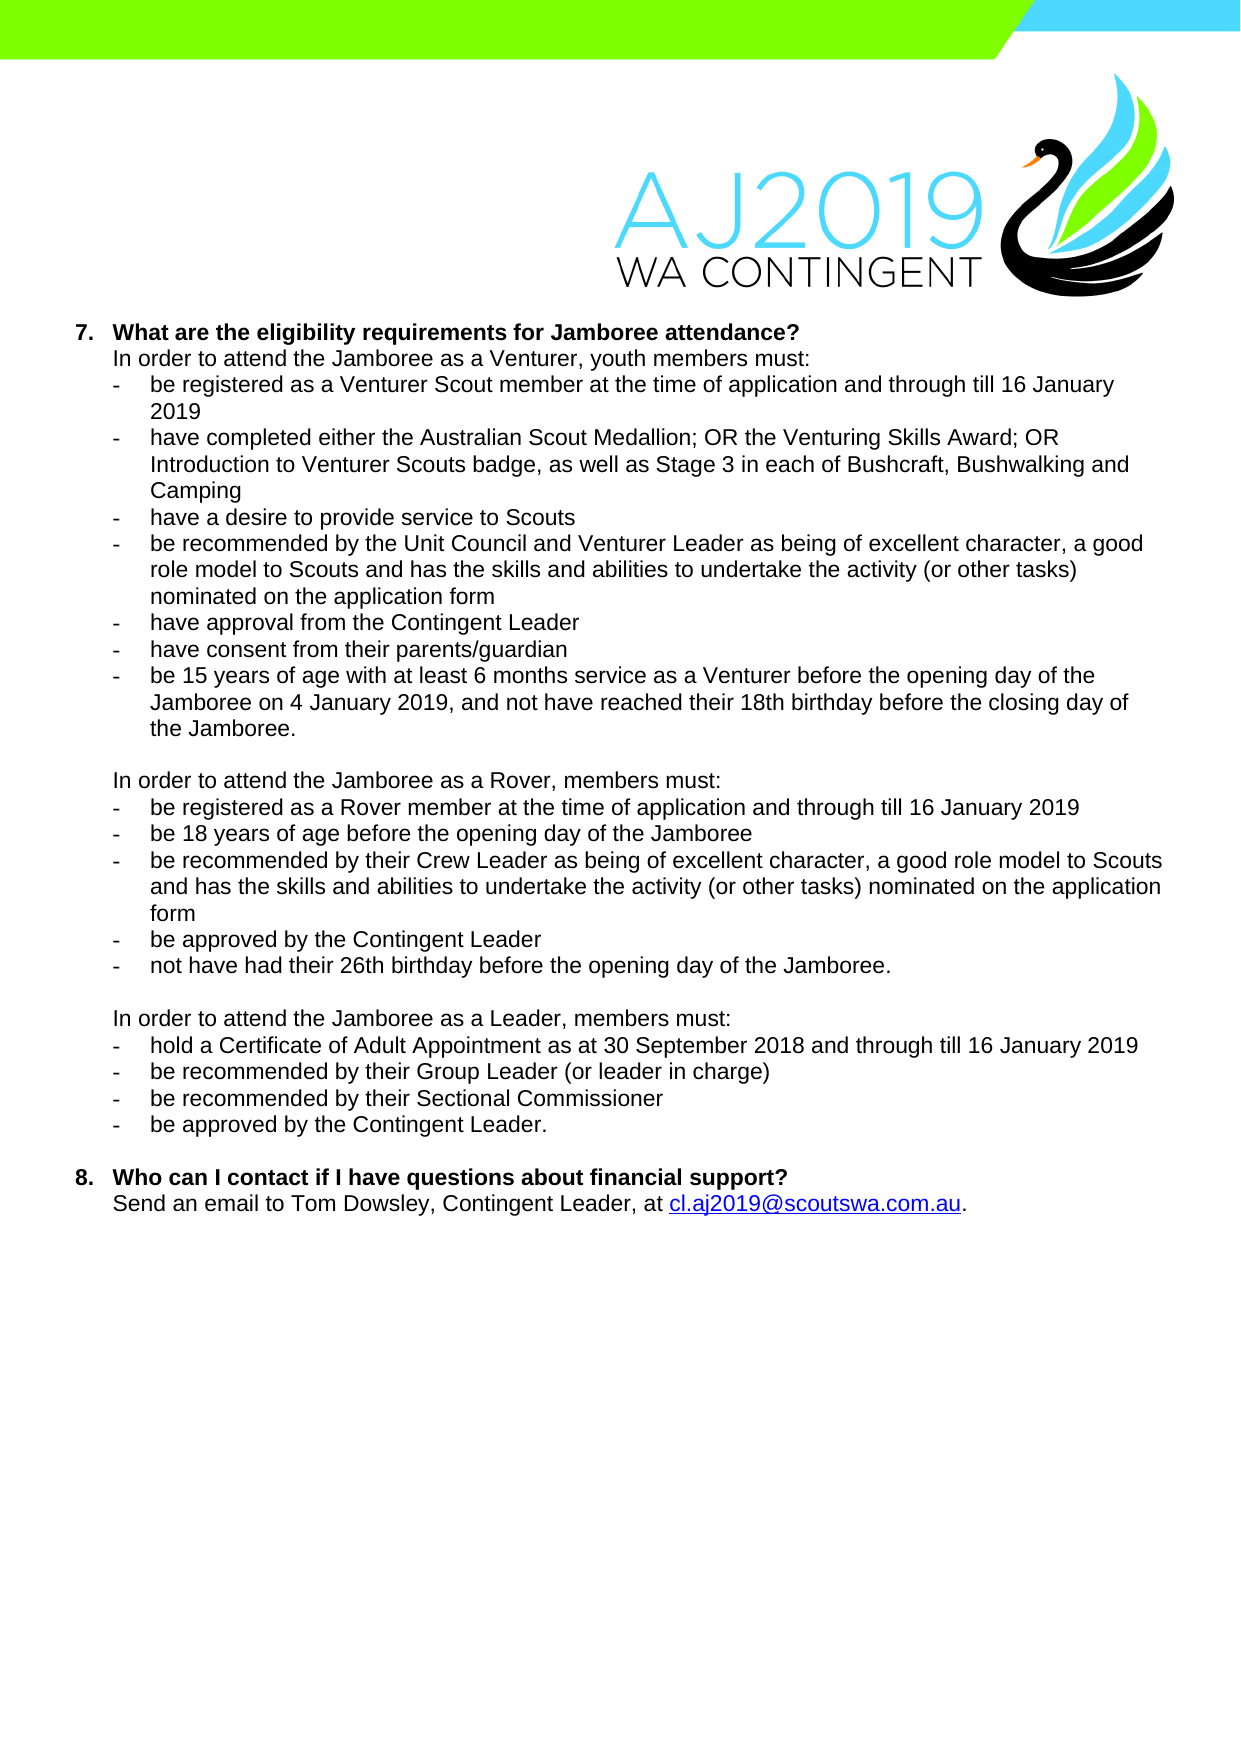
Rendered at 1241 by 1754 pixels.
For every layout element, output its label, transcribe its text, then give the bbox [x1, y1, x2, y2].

list be approved by the Contingent Leader [112, 926, 1165, 952]
list be registered as a Venturer Scout member at the time of application and through till 16 January 2019 [112, 371, 1165, 424]
list be recommended by their Group Leader (or leader in charge) [112, 1058, 1165, 1084]
list be approved by the Contingent Leader. [112, 1111, 1165, 1137]
list In order to attend the Jamboree as a Rover, members must: [112, 767, 1165, 794]
list What are the eligibility requirements for Jamboree attendance? [75, 102, 1165, 345]
list have a desire to provide service to Scouts [112, 503, 1165, 530]
list Send an email to Tom Dowsley, Contingent Leader, at cl.aj2019@scoutswa.com.au. [112, 1190, 1165, 1216]
list In order to attend the Jamboree as a Leader, members must: [112, 1005, 1165, 1032]
list be recommended by their Sectional Commissioner [112, 1084, 1165, 1111]
list have consent from their parents/guardian [112, 636, 1165, 662]
list not have had their 26th birthday before the opening day of the Jamboree. [112, 952, 1165, 979]
list In order to attend the Jamboree as a Venturer, youth members must: [112, 345, 1165, 371]
list be recommended by their Crew Leader as being of excellent character, a good role model to Scouts and has the skills and abilities to undertake the activity (or other tasks) nominated on the application form [112, 847, 1165, 926]
list be registered as a Rover member at the time of application and through till 16 January 2019 [112, 794, 1165, 820]
list be 18 years of age before the opening day of the Jamboree [112, 820, 1165, 847]
list have completed either the Australian Scout Medallion; OR the Venturing Skills Award; OR Introduction to Venturer Scouts badge, as well as Stage 3 in each of Bushcraft, Bushwalking and Camping [112, 424, 1165, 503]
list Who can I contact if I have questions about financial support? [75, 1164, 1165, 1190]
list have approval from the Contingent Leader [112, 609, 1165, 636]
list hold a Certificate of Adult Appointment as at 30 September 2018 and through till 16 January 2019 [112, 1032, 1165, 1058]
picture [0, 0, 1241, 319]
list be 15 years of age with at least 6 months service as a Venturer before the opening day of the Jamboree on 4 January 2019, and not have reached their 18th birthday before the closing day of the Jamboree. [112, 662, 1165, 741]
list be recommended by the Unit Council and Venturer Leader as being of excellent character, a good role model to Scouts and has the skills and abilities to undertake the activity (or other tasks) nominated on the application form [112, 530, 1165, 609]
